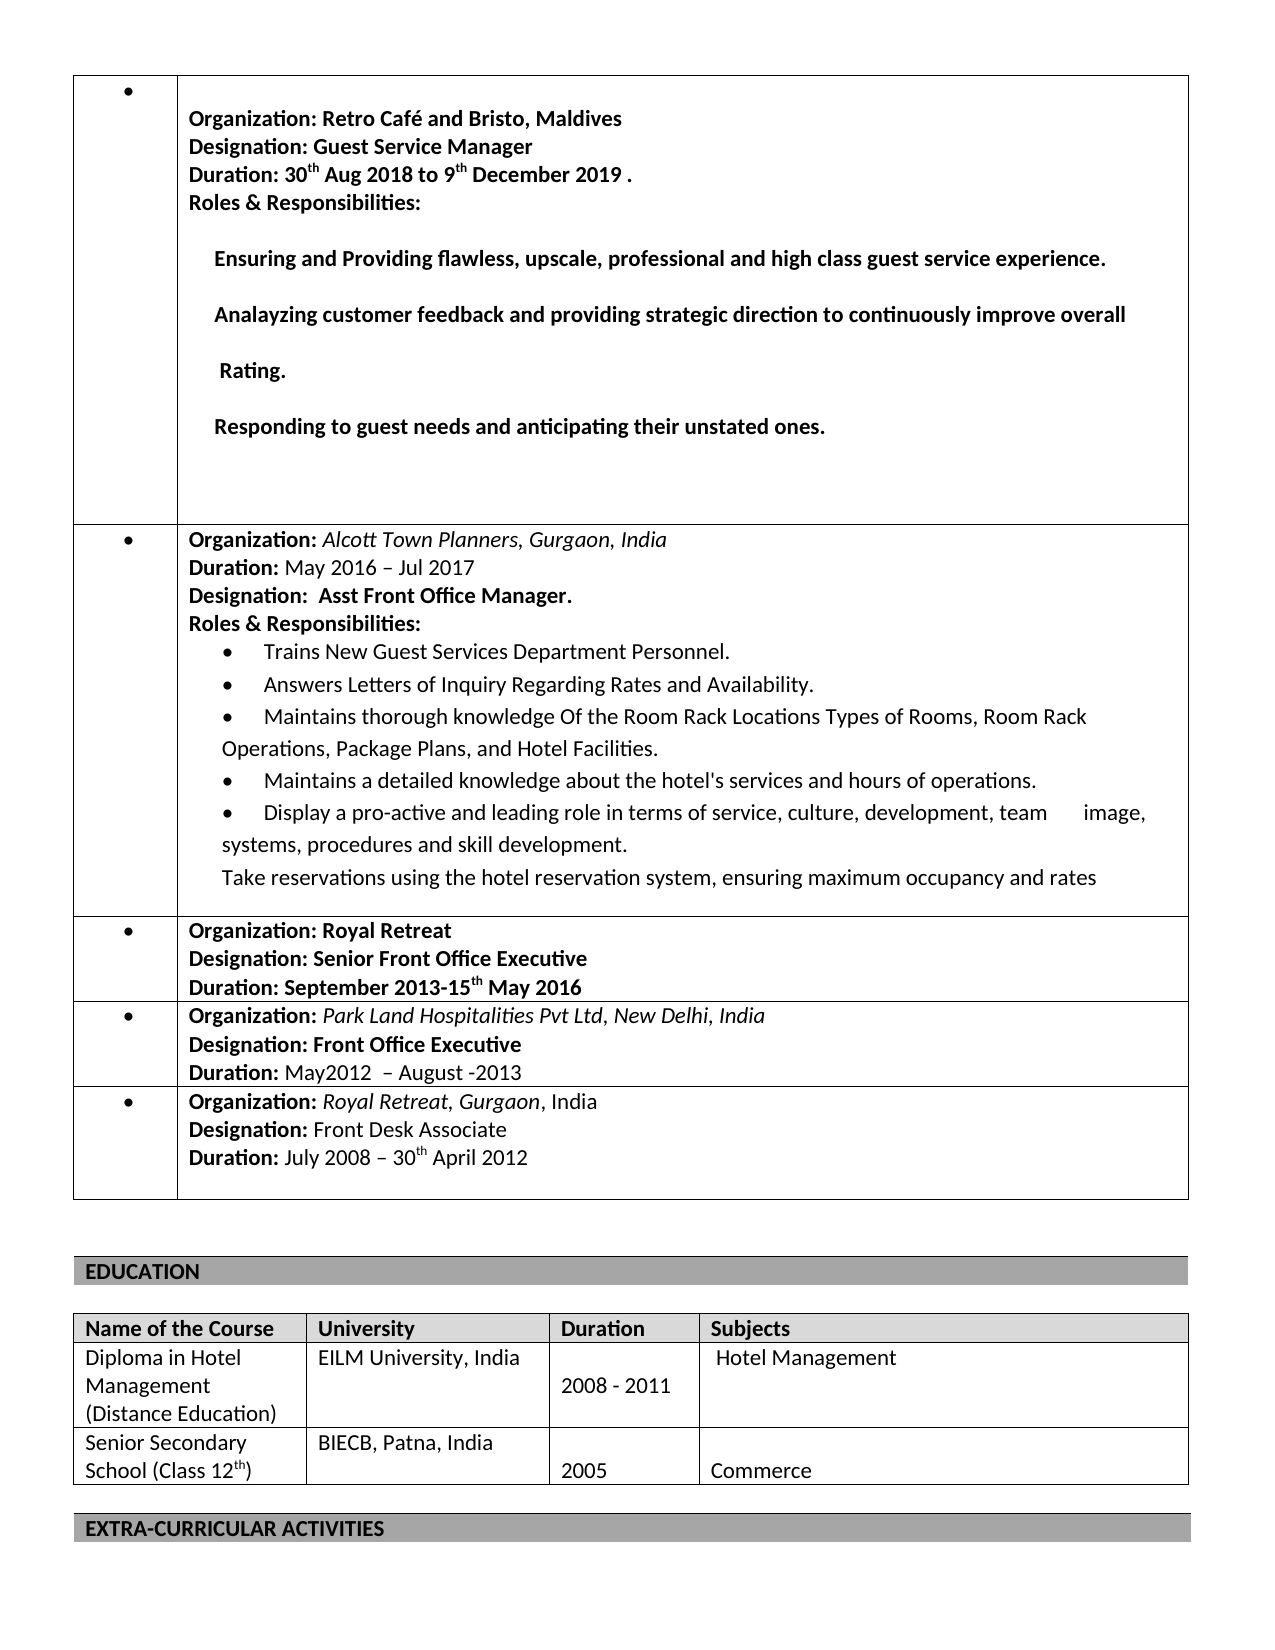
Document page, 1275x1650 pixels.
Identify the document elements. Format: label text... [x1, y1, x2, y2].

table_cell Organization: Retro Café and Bristo, Maldives Designation: Guest Service Manager Duration: 30th Aug 2018 to 9th December 2019 . Roles & Responsibilities: Ensuring and Providing flawless, upscale, professional and high class guest service experience. Analayzing customer feedback and providing strategic direction to continuously improve overall Rating. Responding to guest needs and anticipating their unstated ones. [178, 76, 1188, 524]
table_header Duration [550, 1314, 699, 1342]
table_header Name of the Course [74, 1314, 306, 1342]
table_cell Organization: Royal Retreat, Gurgaon, India Designation: Front Desk Associate Duration: July 2008 – 30th April 2012 [178, 1087, 1188, 1199]
table_header EDUCATION [74, 1257, 1188, 1285]
table_cell [74, 1002, 177, 1086]
table_cell Commerce [700, 1428, 1188, 1484]
table_cell Organization: Royal Retreat Designation: Senior Front Office Executive Duration: September 2013-15th May 2016 [178, 917, 1188, 1001]
table_cell [74, 1087, 177, 1199]
table_cell Organization: Park Land Hospitalities Pvt Ltd, New Delhi, India Designation: Front Office Executive Duration: May2012 – August -2013 [178, 1002, 1188, 1086]
table_cell Organization: Alcott Town Planners, Gurgaon, India Duration: May 2016 – Jul 2017 Designation: Asst Front Office Manager. Roles & Responsibilities: Trains New Guest Services Department Personnel. Answers Letters of Inquiry Regarding Rates and Availability. Maintains thorough knowledge Of the Room Rack Locations Types of Rooms, Room Rack Operations, Package Plans, and Hotel Facilities. Maintains a detailed knowledge about the hotel's services and hours of operations. Display a pro-active and leading role in terms of service, culture, development, team image, systems, procedures and skill development. • Take reservations using the hotel reservation system, ensuring maximum occupancy and rates [178, 525, 1188, 916]
table_cell 2008 - 2011 [550, 1343, 699, 1427]
table_cell Diploma in Hotel Management (Distance Education) [74, 1343, 306, 1427]
table_header University [307, 1314, 549, 1342]
table_cell BIECB, Patna, India [307, 1428, 549, 1484]
table_header Subjects [700, 1314, 1188, 1342]
table_cell Hotel Management [700, 1343, 1188, 1427]
table_cell [74, 76, 177, 524]
table_cell [74, 525, 177, 916]
table_cell EILM University, India [307, 1343, 549, 1427]
table_cell Senior Secondary School (Class 12th) [74, 1428, 306, 1484]
table_cell 2005 [550, 1428, 699, 1484]
table_header EXTRA-CURRICULAR ACTIVITIES [74, 1514, 1191, 1542]
table_cell [74, 917, 177, 1001]
